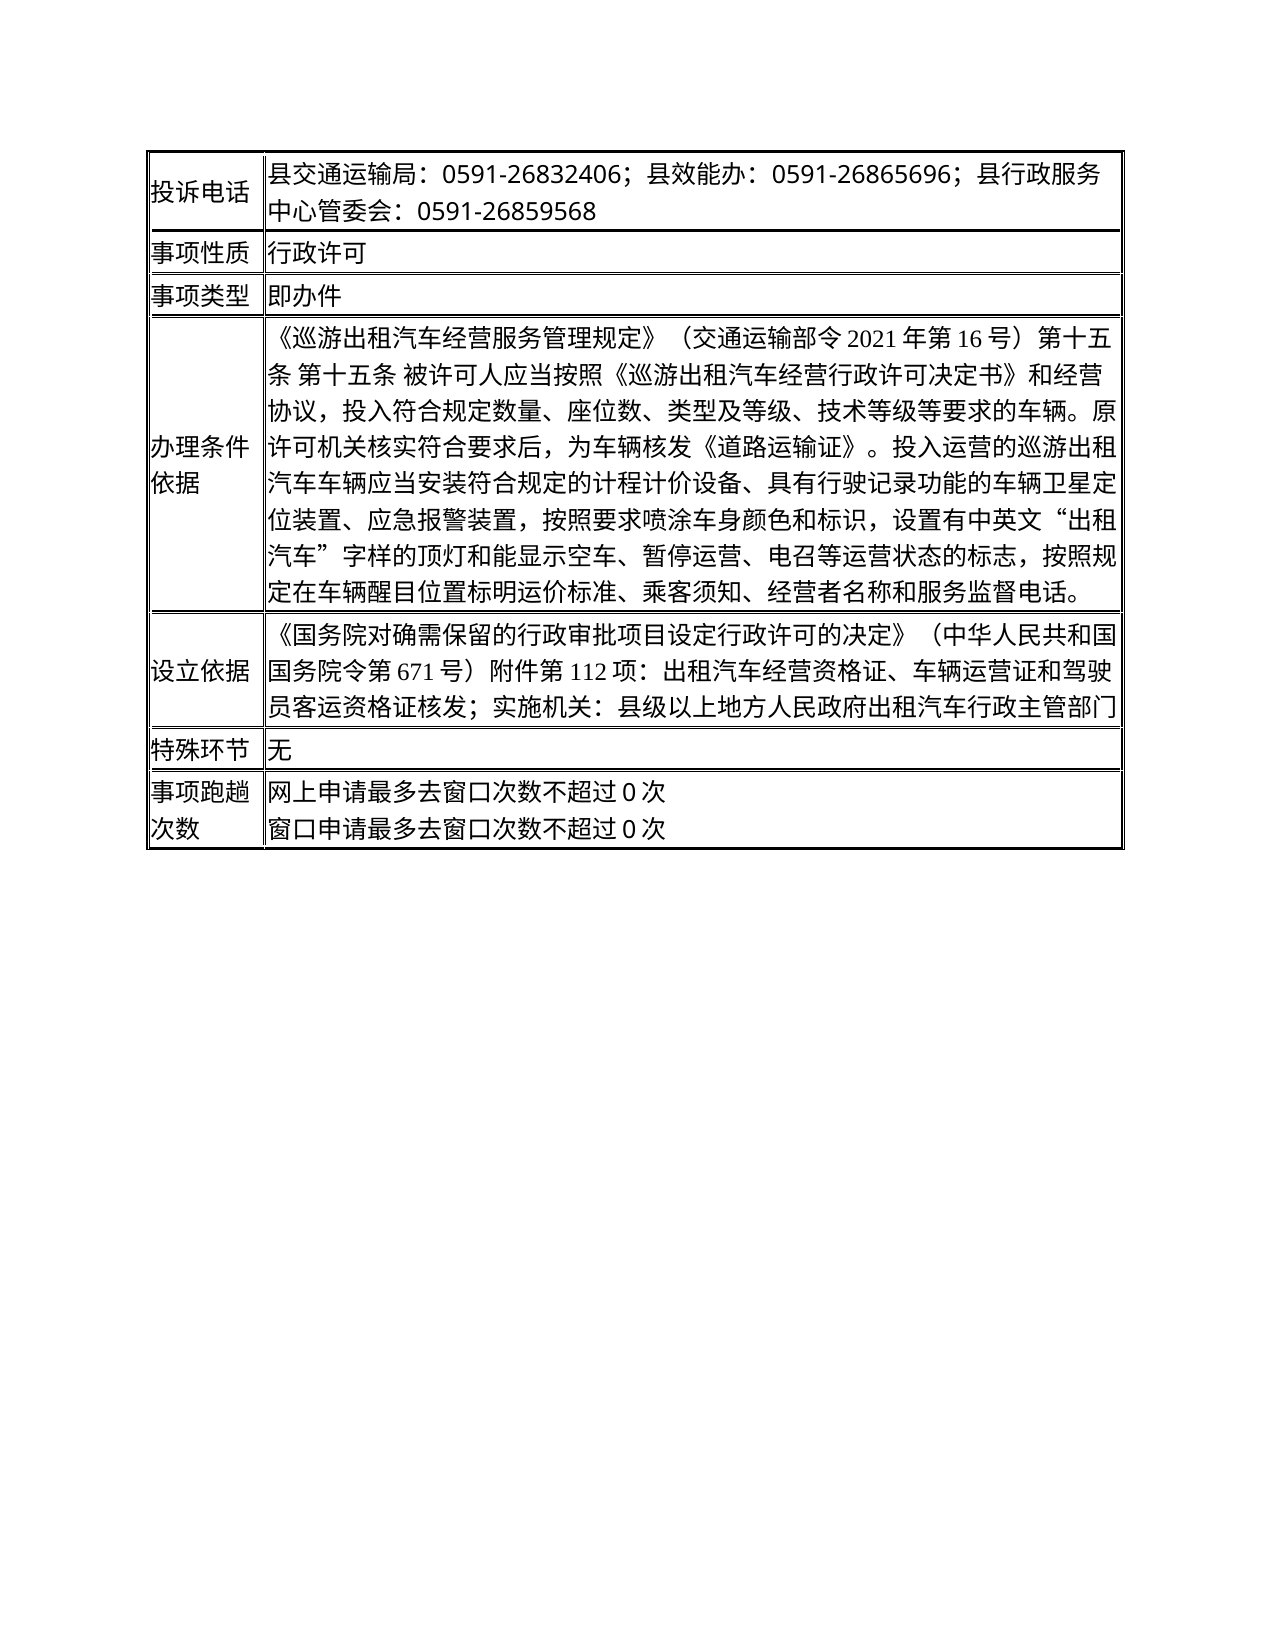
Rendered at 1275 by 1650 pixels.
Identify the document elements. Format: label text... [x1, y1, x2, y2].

table_cell 《巡游出租汽车经营服务管理规定》（交通运输部令2021年第16号）第十五条 第十五条 被许可人应当按照《巡游出租汽车经营行政许可决定书》和经营协议，投入符合规定数量、座位数、类型及等级、技术等级等要求的车辆。原许可机关核实符合要求后，为车辆核发《道路运输证》。投入运营的巡游出租汽车车辆应当安装符合规定的计程计价设备、具有行驶记录功能的车辆卫星定位装置、应急报警装置，按照要求喷涂车身颜色和标识，设置有中英文“出租汽车”字样的顶灯和能显示空车、暂停运营、电召等运营状态的标志，按照规定在车辆醒目位置标明运价标准、乘客须知、经营者名称和服务监督电话。 [266, 314, 1122, 610]
table_cell 网上申请最多去窗口次数不超过0次 窗口申请最多去窗口次数不超过0次 [265, 768, 1122, 847]
table_cell 行政许可 [266, 229, 1121, 271]
table_cell 无 [265, 726, 1123, 768]
table_cell 即办件 [266, 271, 1122, 314]
table_cell 投诉电话 [150, 153, 264, 229]
table_cell 县交通运输局：0591-26832406；县效能办：0591-26865696；县行政服务中心管委会：0591-26859568 [265, 153, 1121, 229]
table_cell 事项性质 [150, 229, 263, 271]
table_cell 事项跑趟次数 [150, 768, 264, 847]
table_cell 办理条件依据 [150, 314, 263, 610]
table_cell 事项类型 [150, 271, 263, 314]
table_cell 设立依据 [150, 610, 263, 726]
table_cell 《国务院对确需保留的行政审批项目设定行政许可的决定》（中华人民共和国国务院令第671号）附件第112项：出租汽车经营资格证、车辆运营证和驾驶员客运资格证核发；实施机关：县级以上地方人民政府出租汽车行政主管部门 [266, 610, 1122, 726]
table_cell 特殊环节 [148, 726, 264, 768]
